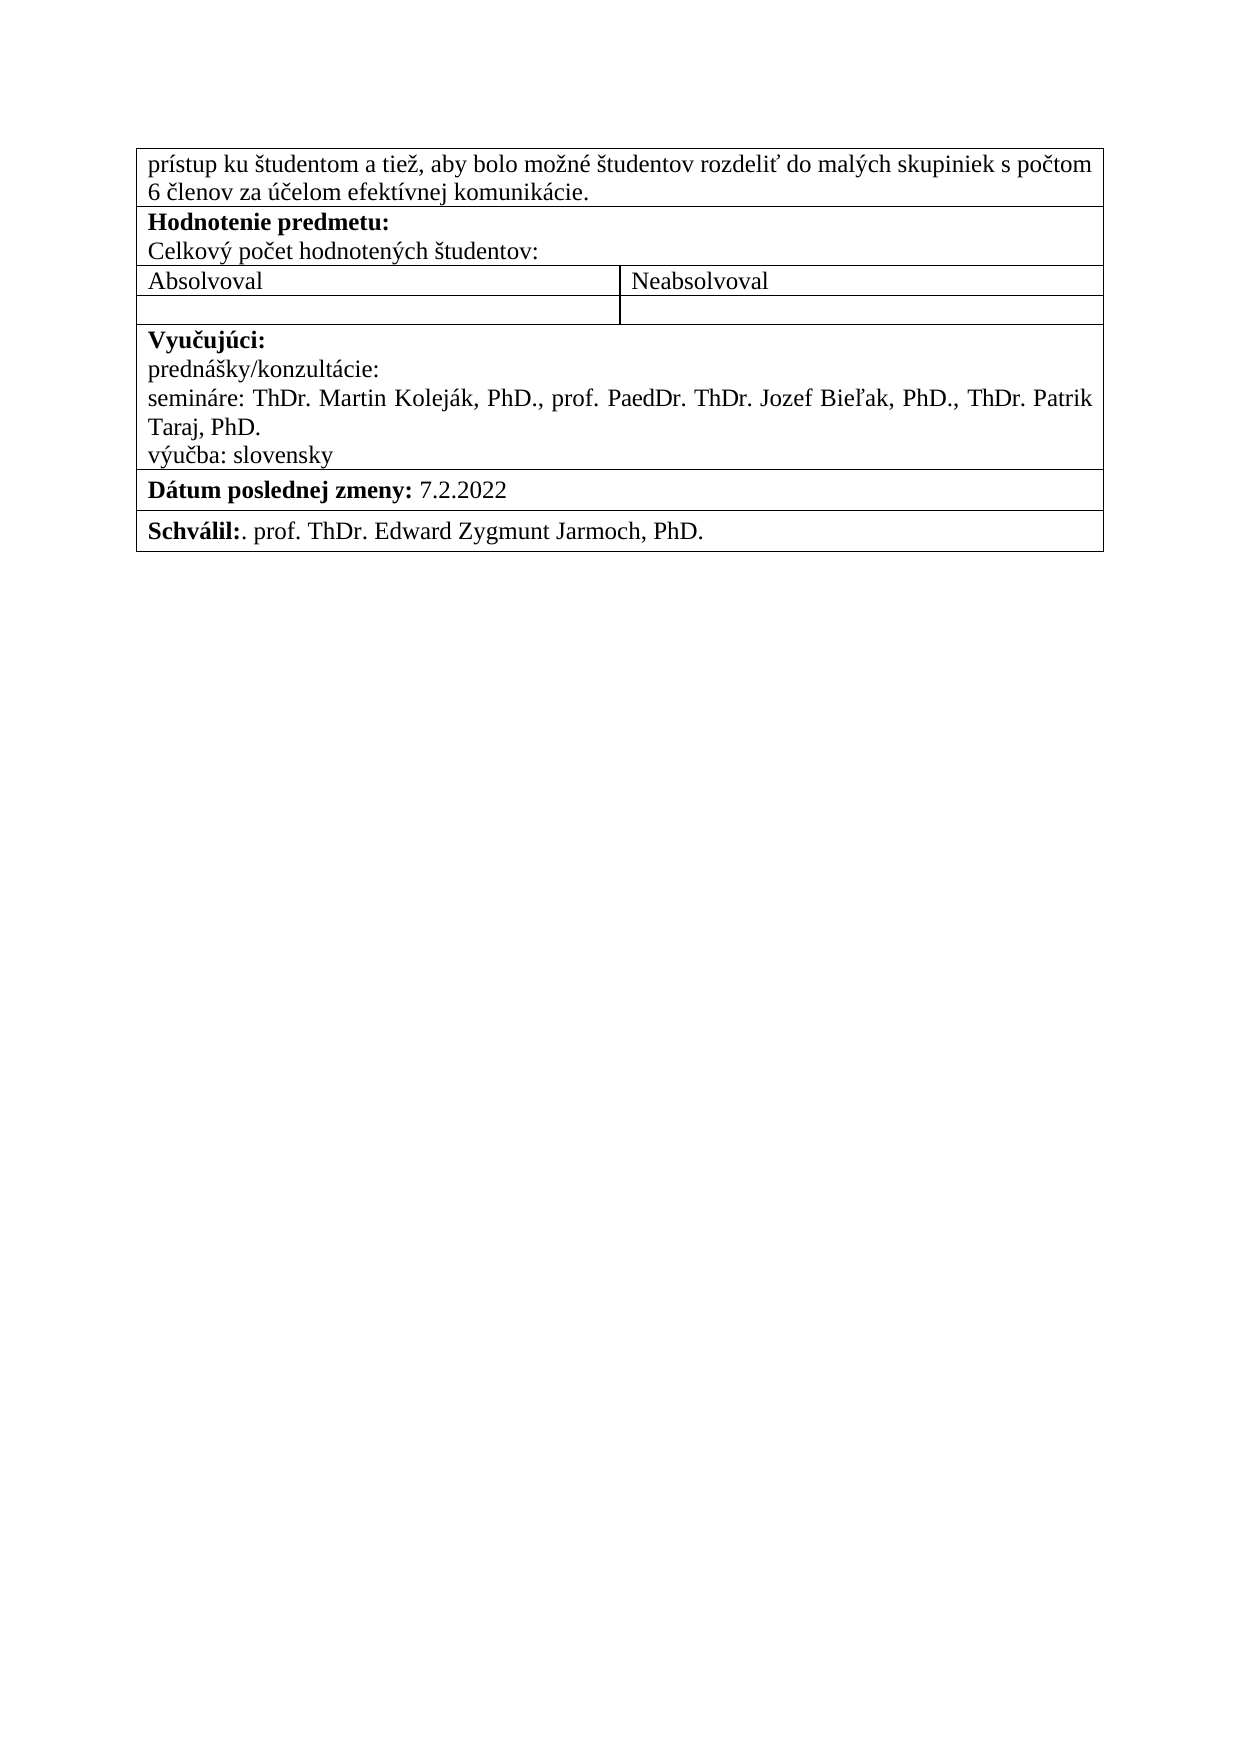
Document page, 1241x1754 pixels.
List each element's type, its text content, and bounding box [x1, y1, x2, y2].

table_cell Hodnotenie predmetu: Celkový počet hodnotených študentov: [137, 207, 1103, 265]
table_cell Vyučujúci: prednášky/konzultácie: semináre: ThDr. Martin Koleják, PhD., prof. PaedDr. ThDr. Jozef Bieľak, PhD., ThDr. Patrik Taraj, PhD. výučba: slovensky [137, 325, 1103, 469]
table_cell Absolvoval [137, 266, 619, 294]
table_cell Schválil:. prof. ThDr. Edward Zygmunt Jarmoch, PhD. [137, 511, 1103, 551]
table_cell Neabsolvoval [621, 266, 1103, 294]
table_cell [137, 149, 1103, 206]
table_cell [621, 296, 1103, 324]
table_cell [137, 296, 619, 324]
table_cell Dátum poslednej zmeny: 7.2.2022 [137, 470, 1103, 510]
